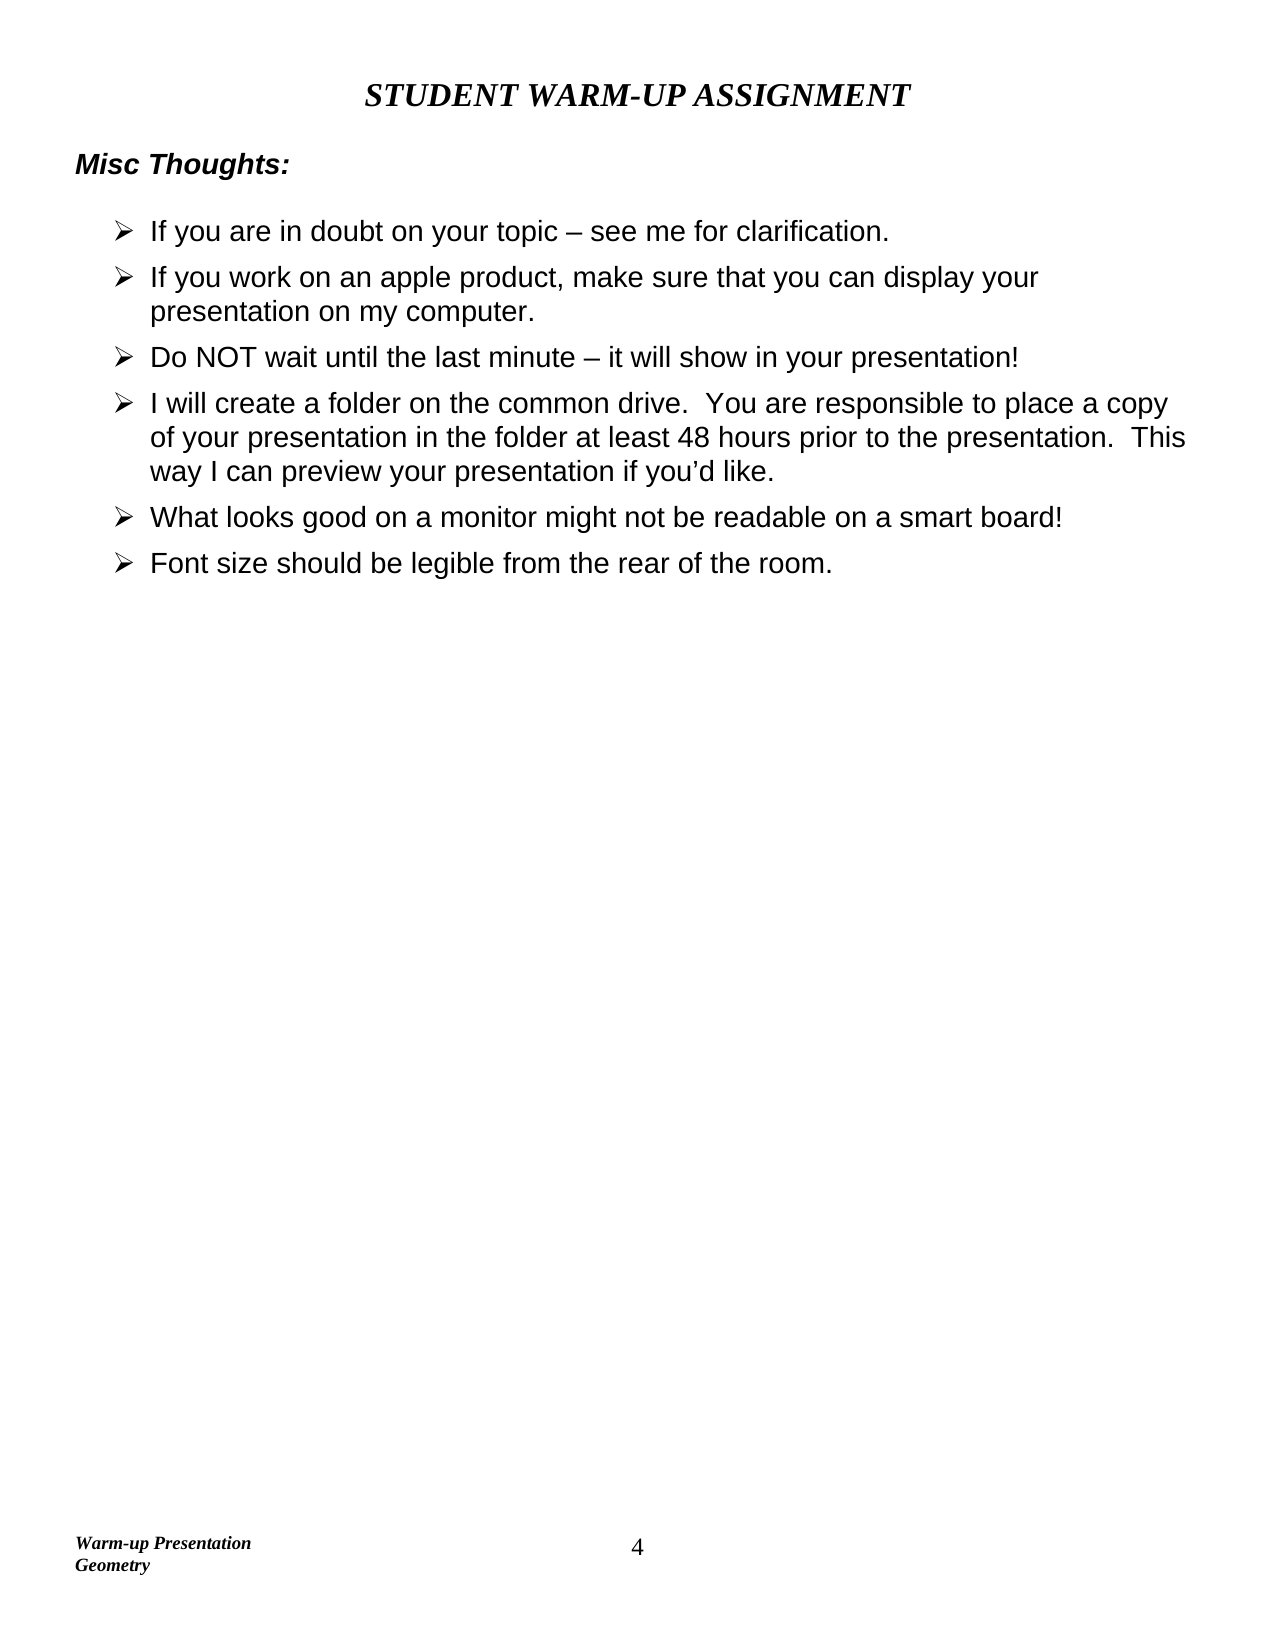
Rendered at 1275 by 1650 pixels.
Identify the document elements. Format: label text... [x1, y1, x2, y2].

list If you work on an apple product, make sure that you can display your presentation on my computer. [112, 260, 1200, 327]
text Misc Thoughts: [75, 147, 1200, 180]
list If you are in doubt on your topic – see me for clarification. [112, 214, 1200, 248]
list Do NOT wait until the last minute – it will show in your presentation! [112, 340, 1200, 374]
list What looks good on a monitor might not be readable on a smart board! [112, 499, 1200, 533]
list I will create a folder on the common drive. You are responsible to place a copy of your presentation in the folder at least 48 hours prior to the presentation. This way I can preview your presentation if you’d like. [112, 386, 1200, 487]
list Font size should be legible from the rear of the room. [112, 546, 1200, 579]
